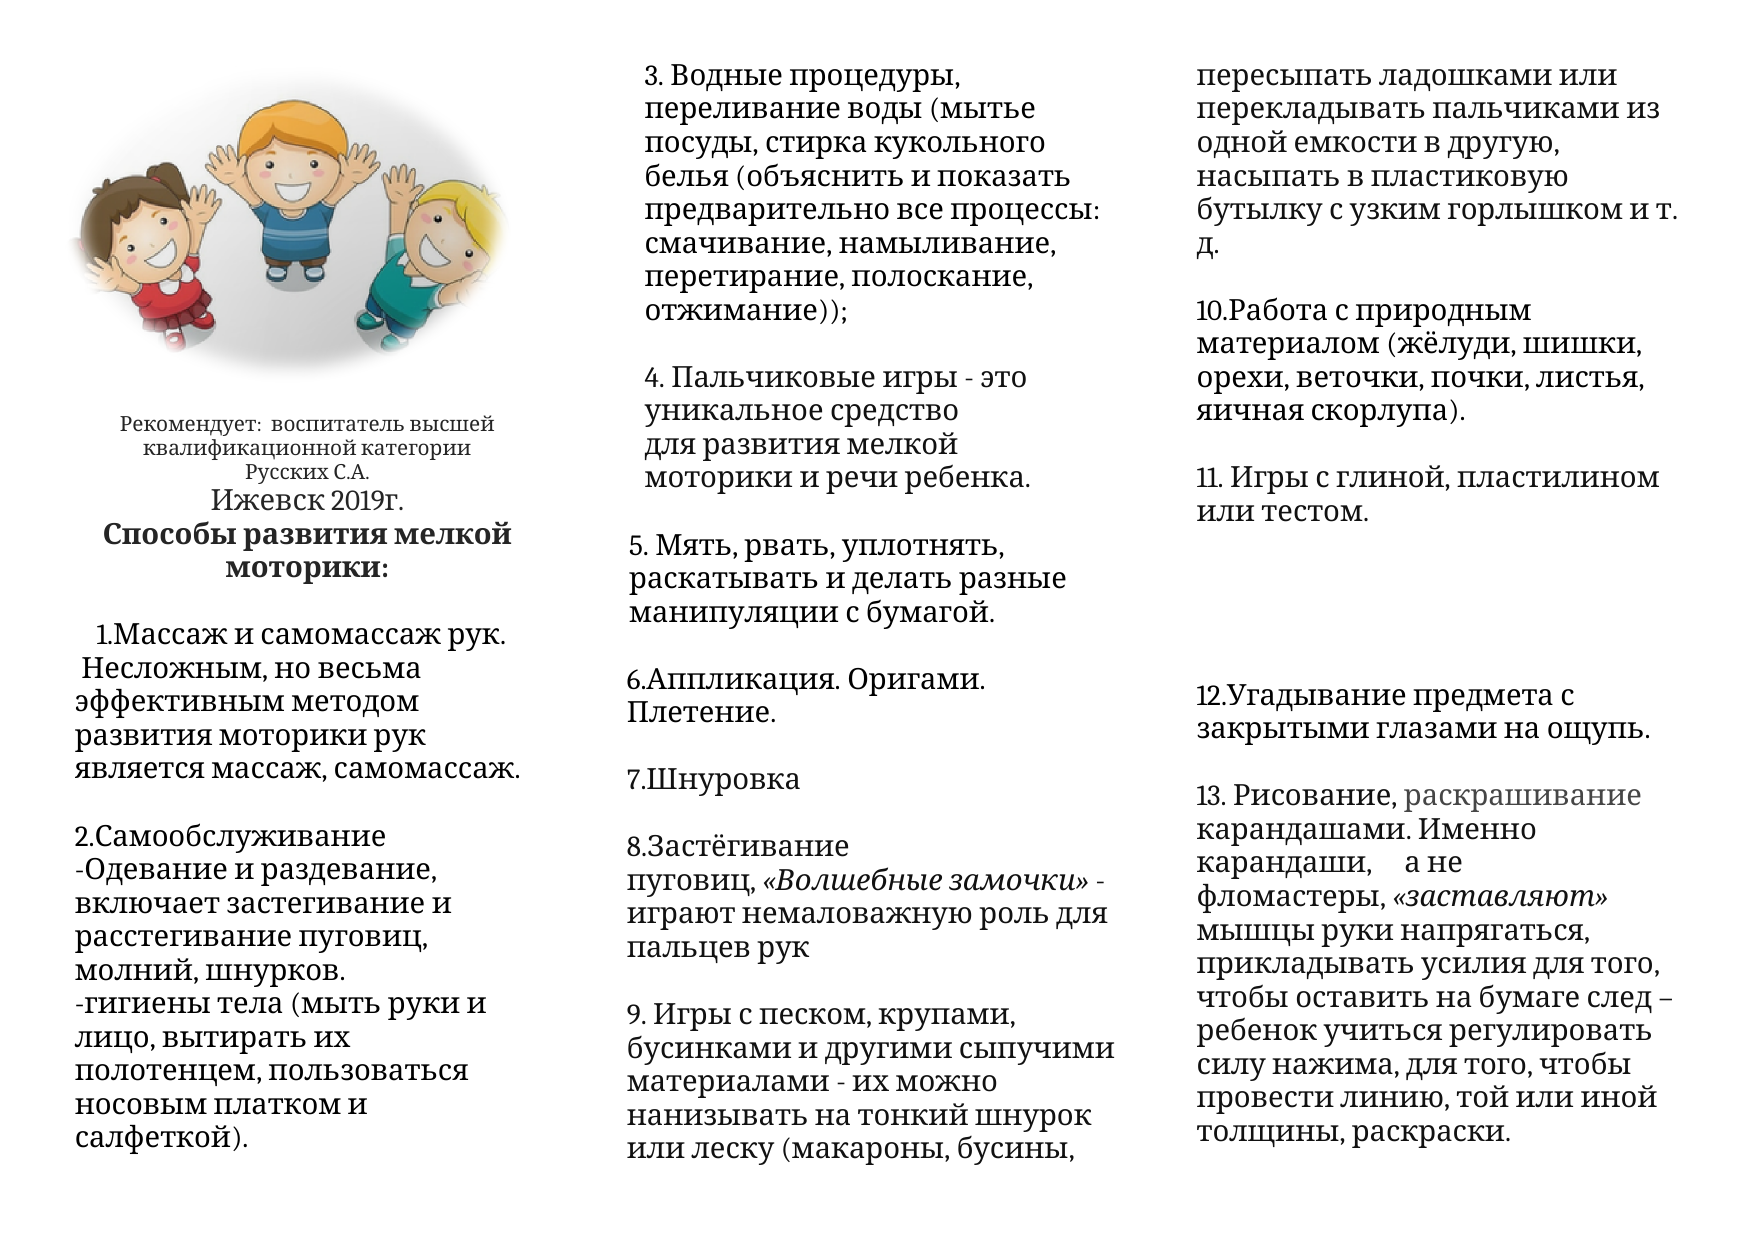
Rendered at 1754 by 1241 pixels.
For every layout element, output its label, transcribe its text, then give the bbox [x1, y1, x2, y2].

text 2.Самообслуживание [74, 820, 537, 853]
text 12.Угадывание предмета с закрытыми глазами на ощупь. [1196, 679, 1695, 746]
text 9. Игры с песком, крупами, бусинками и другими сыпучими материалами - их можно нанизывать на тонкий шнурок или леску (макароны, бусины, пересыпать ладошками или перекладывать пальчиками из одной емкости в другую, насыпать в пластиковую бутылку с узким горлышком и т. д. [627, 998, 1125, 1166]
text Ижевск 2019г. [59, 484, 555, 518]
text 3. Водные процедуры, переливание воды (мытье посуды, стирка кукольного белья (объяснить и показать предварительно все процессы: смачивание, намыливание, перетирание, полоскание, отжимание)); [644, 59, 1107, 327]
text 1.Массаж и самомассаж рук. [74, 618, 537, 652]
text 7.Шнуровка [627, 763, 1125, 797]
text мышцы руки напрягаться, прикладывать усилия для того, чтобы оставить на бумаге след – ребенок учиться регулировать силу нажима, для того, чтобы провести линию, той или иной толщины, раскраски. [1196, 914, 1695, 1148]
text 9. Игры с песком, крупами, бусинками и другими сыпучими материалами - их можно нанизывать на тонкий шнурок или леску (макароны, бусины, пересыпать ладошками или перекладывать пальчиками из одной емкости в другую, насыпать в пластиковую бутылку с узким горлышком и т. д. [1196, 59, 1695, 260]
text 11. Игры с глиной, пластилином или тестом. [1196, 462, 1695, 529]
text Несложным, но весьма эффективным методом развития моторики рук является массаж, самомассаж. [74, 652, 537, 786]
picture [91, 88, 484, 357]
text -Одевание и раздевание, включает застегивание и расстегивание пуговиц, молний, шнурков. [345, 853, 537, 987]
text 4. Пальчиковые игры - это уникальное средство для развития мелкой моторики и речи ребенка. [644, 361, 1107, 495]
text -гигиены тела (мыть руки и лицо, вытирать их полотенцем, пользоваться носовым платком и салфеткой). [74, 987, 537, 1155]
text 13. Рисование, раскрашивание карандашами. Именно карандаши, а не фломастеры, «заставляют» [1196, 779, 1695, 914]
text 10.Работа с природным материалом (жёлуди, шишки, орехи, веточки, почки, листья, яичная скорлупа). [1196, 294, 1695, 428]
text 6.Аппликация. Оригами. Плетение. [776, 663, 1125, 730]
text 8.Застёгивание пуговиц, «Волшебные замочки» - играют немаловажную роль для пальцев рук [627, 831, 1125, 965]
text 5. Мять, рвать, уплотнять, раскатывать и делать разные манипуляции с бумагой. [629, 529, 1107, 629]
text Рекомендует: воспитатель высшей квалификационной категории [59, 412, 555, 460]
text Способы развития мелкой моторики: [59, 518, 555, 585]
text Русских С.А. [59, 460, 555, 484]
